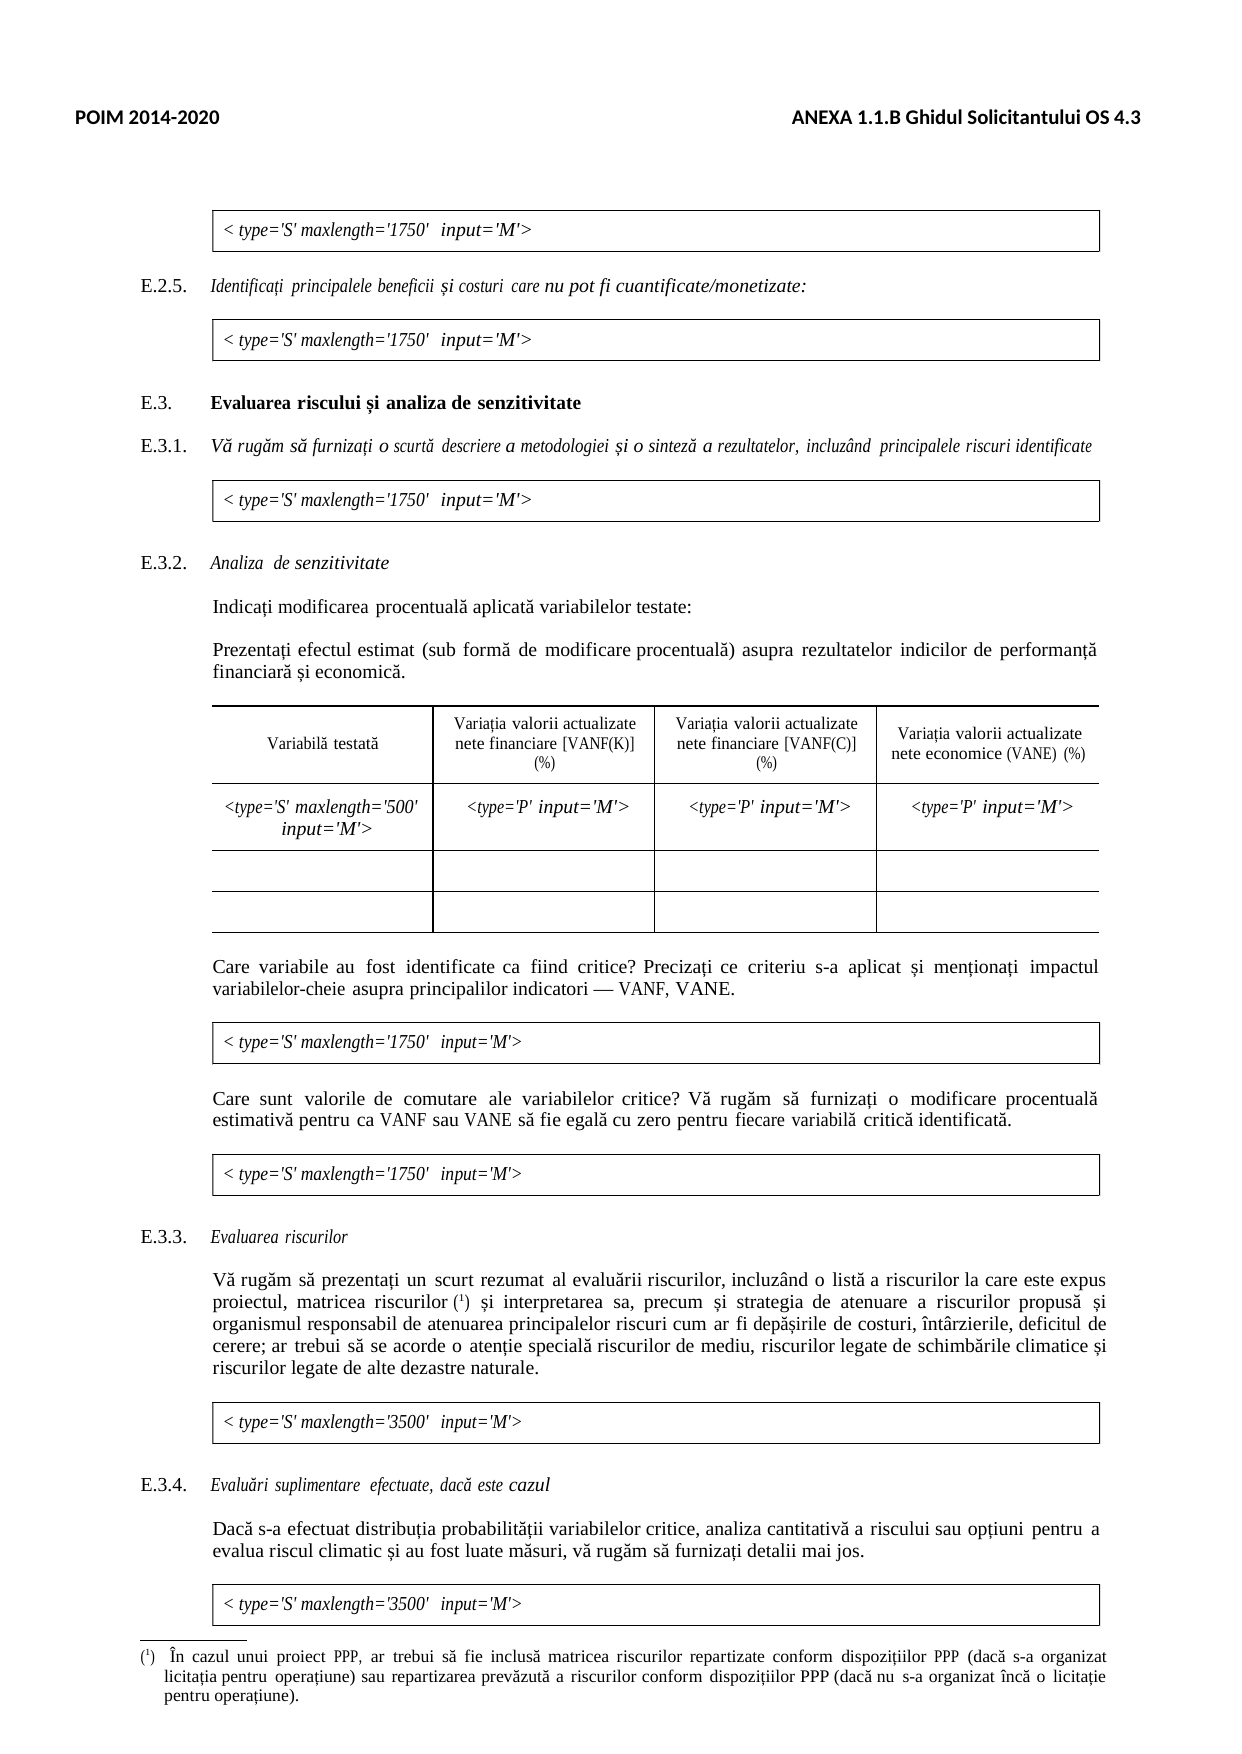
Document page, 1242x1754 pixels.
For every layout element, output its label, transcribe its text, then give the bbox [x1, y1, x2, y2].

text E.2.5. Identificați principalele beneficii și costuri care nu pot fi cuantificate/monetizate: [140, 274, 1169, 297]
table_cell [434, 851, 654, 891]
table_cell <type='P' input='M'> [655, 784, 876, 850]
text < type='S' maxlength='3500' input='M'> [222, 1592, 530, 1615]
text < type='S' maxlength='1750' input='M'> [222, 218, 1169, 241]
text Care sunt valorile de comutare ale variabilelor critice? Vă rugăm să furnizați o modificare procentuală estimativă pentru ca VANF sau VANE să fie egală cu zero pentru fiecare variabilă critică identificată. [212, 1087, 1107, 1131]
text Vă rugăm să prezentați un scurt rezumat al evaluării riscurilor, incluzând o listă a riscurilor la care este expus proiectul, matricea riscurilor (1) și interpretarea sa, precum și strategia de atenuare a riscurilor propusă și organismul responsabil de atenuarea principalelor riscuri cum ar fi depășirile de costuri, întârzierile, deficitul de cerere; ar trebui să se acorde o atenție specială riscurilor de mediu, riscurilor legate de schimbările climatice și riscurilor legate de alte dezastre naturale. [212, 1269, 1107, 1379]
table_cell [212, 851, 432, 891]
table_header Variația valorii actualizate nete economice (VANE) (%) [877, 707, 1099, 783]
table_cell [655, 892, 876, 932]
text Prezentați efectul estimat (sub formă de modificare procentuală) asupra rezultatelor indicilor de performanță financiară și economică. [212, 639, 1107, 683]
text Indicați modificarea procentuală aplicată variabilelor testate: [212, 594, 1169, 617]
text < type='S' maxlength='1750' input='M'> [222, 1162, 530, 1185]
text Care variabile au fost identificate ca fiind critice? Precizați ce criteriu s-a aplicat și menționați impactul variabilelor-cheie asupra principalilor indicatori — VANF, VANE. [212, 956, 1107, 1000]
text E.3.4. Evaluări suplimentare efectuate, dacă este cazul [140, 1473, 1169, 1496]
text (1) În cazul unui proiect PPP, ar trebui să fie inclusă matricea riscurilor repartizate conform dispozițiilor PPP (dacă s-a organizat licitația pentru operațiune) sau repartizarea prevăzută a riscurilor conform dispozițiilor PPP (dacă nu s-a organizat încă o licitație pentru operațiune). [140, 1647, 1107, 1705]
text < type='S' maxlength='1750' input='M'> [222, 327, 1169, 350]
text E.3.1. Vă rugăm să furnizați o scurtă descriere a metodologiei și o sinteză a rezultatelor, incluzând principalele riscuri identificate [140, 434, 1169, 457]
text < type='S' maxlength='1750' input='M'> [222, 1030, 530, 1053]
table_cell [877, 892, 1099, 932]
table_cell [434, 892, 654, 932]
text E.3.3. Evaluarea riscurilor [140, 1225, 1169, 1248]
text < type='S' maxlength='1750' input='M'> [222, 488, 1169, 511]
text E.3. Evaluarea riscului și analiza de senzitivitate [140, 391, 1169, 413]
table_cell [877, 851, 1099, 891]
table_cell <type='P' input='M'> [877, 784, 1099, 850]
table_header Variația valorii actualizate nete financiare [VANF(C)] (%) [655, 707, 876, 783]
text E.3.2. Analiza de senzitivitate [140, 551, 1169, 574]
text < type='S' maxlength='3500' input='M'> [222, 1410, 530, 1433]
table_header Variația valorii actualizate nete financiare [VANF(K)] (%) [434, 707, 654, 783]
table_cell [655, 851, 876, 891]
text Dacă s-a efectuat distribuția probabilității variabilelor critice, analiza cantitativă a riscului sau opțiuni pentru a evalua riscul climatic și au fost luate măsuri, vă rugăm să furnizați detalii mai jos. [212, 1518, 1107, 1561]
table_cell [212, 892, 432, 932]
table_header Variabilă testată [212, 707, 432, 783]
table_cell <type='S' maxlength='500' input='M'> [212, 784, 432, 850]
table_cell <type='P' input='M'> [434, 784, 654, 850]
